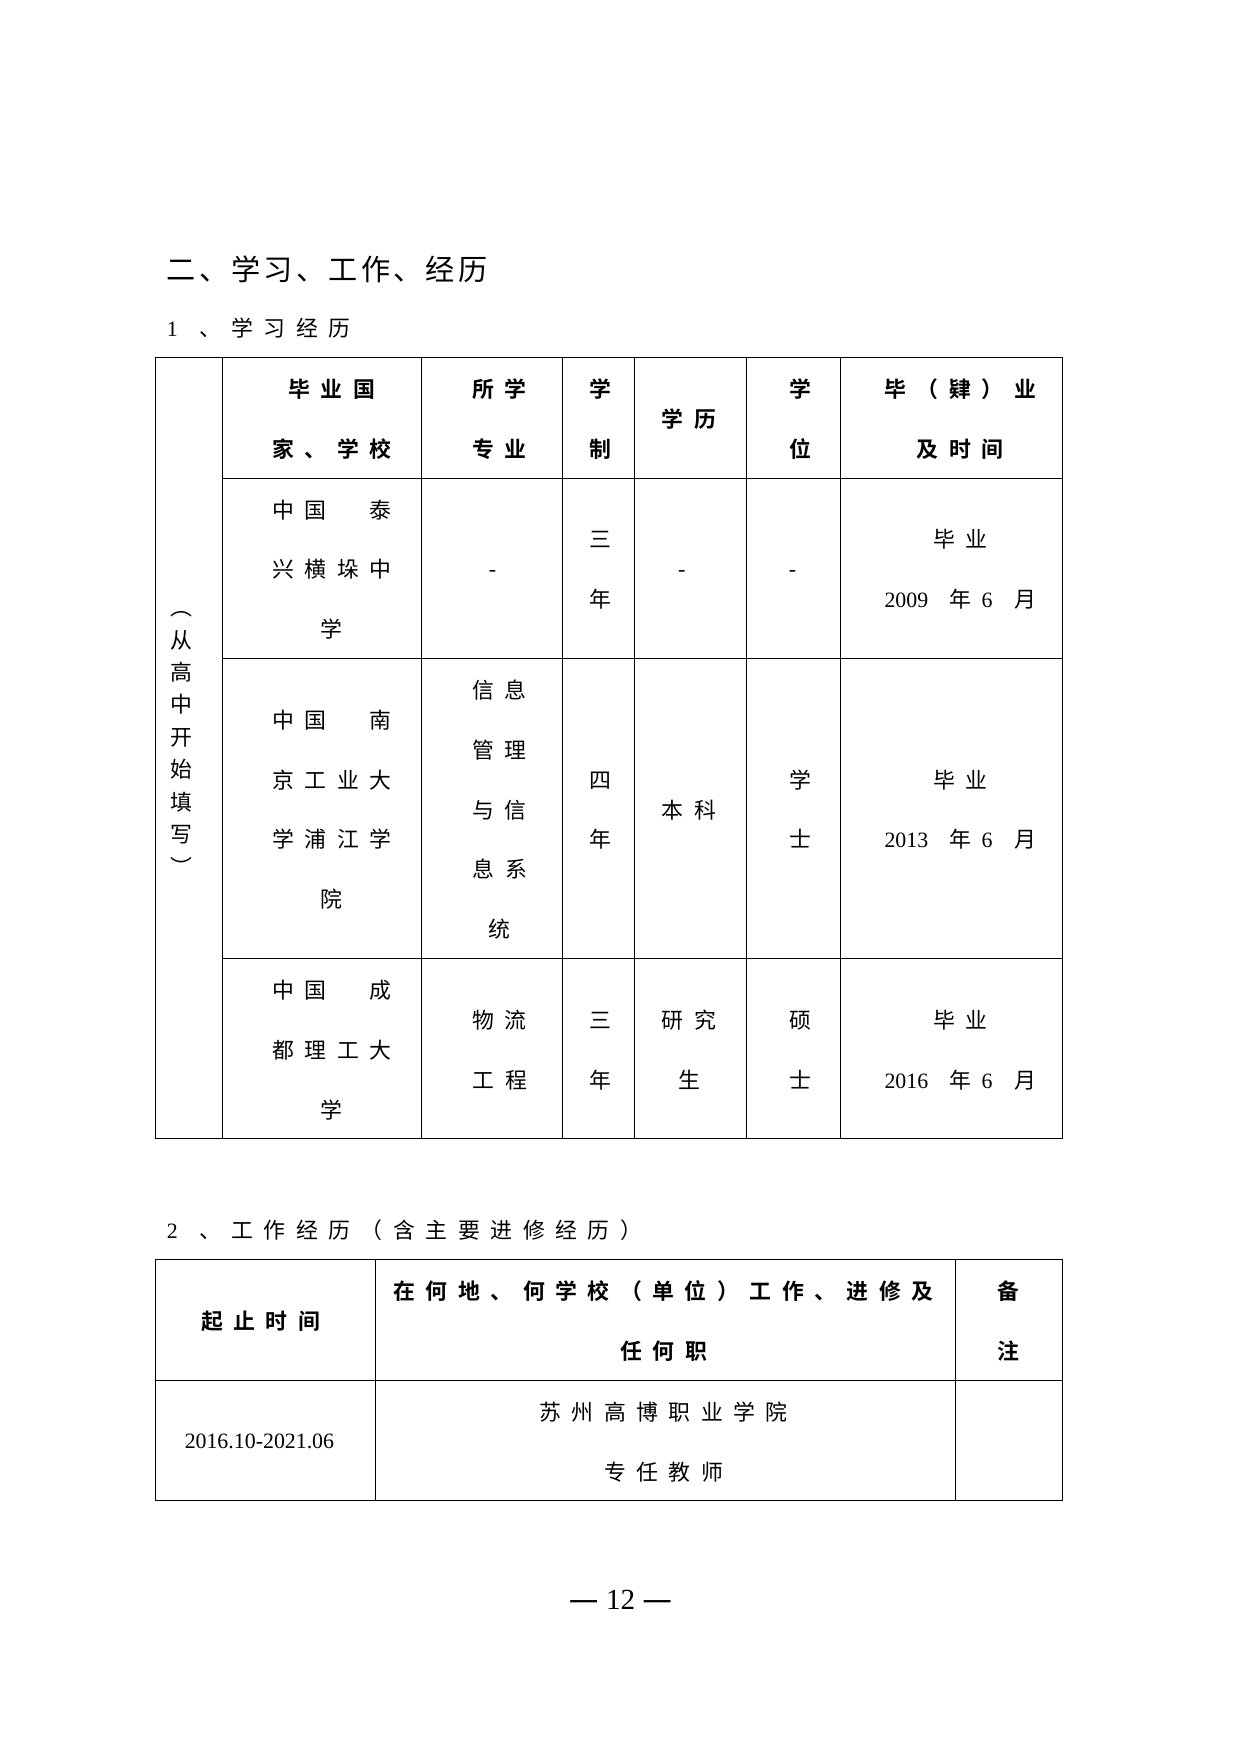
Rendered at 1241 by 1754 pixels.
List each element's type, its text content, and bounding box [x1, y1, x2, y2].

table_cell 学士 [747, 659, 840, 958]
table_cell 三年 [563, 959, 634, 1138]
table_header 学位 [747, 358, 840, 477]
table_header 毕（肄）业及时间 [841, 358, 1062, 477]
table_cell 物流工程 [422, 959, 562, 1138]
table_cell 研究生 [635, 959, 746, 1138]
table_cell 中国 成都理工大学 [223, 959, 421, 1138]
text 1、学习经历 [167, 297, 1074, 357]
text 2、工作经历（含主要进修经历） [167, 1199, 1074, 1259]
table_cell 毕业 2013年6月 [841, 659, 1062, 958]
table_cell - [422, 479, 562, 658]
table_cell 毕业 2016年6月 [841, 959, 1062, 1138]
table_header 起止时间 [156, 1260, 375, 1379]
table_cell 2016.10-2021.06 [156, 1381, 375, 1500]
table_cell 本科 [635, 659, 746, 958]
table_header 所学专业 [422, 358, 562, 477]
table_cell 硕士 [747, 959, 840, 1138]
table_header 学制 [563, 358, 634, 477]
table_cell 中国 泰兴横垛中学 [223, 479, 421, 658]
table_cell 苏州高博职业学院 专任教师 [376, 1381, 955, 1500]
table_cell 四年 [563, 659, 634, 958]
text 二、学习、工作、经历 [167, 237, 1074, 297]
table_header 学历 [635, 358, 746, 477]
table_header 毕业国家、学校 [223, 358, 421, 477]
table_cell 三年 [563, 479, 634, 658]
table_cell 信息管理与信息系统 [422, 659, 562, 958]
table_header 备 注 [956, 1260, 1062, 1379]
table_cell - [747, 479, 840, 658]
table_cell - [635, 479, 746, 658]
table_header 在何地、何学校（单位）工作、进修及任何职 [376, 1260, 955, 1379]
table_cell [956, 1381, 1062, 1500]
table_header ︵从高中开始填写︶ 学历情况 [156, 358, 222, 1138]
table_cell 毕业 2009年6月 [841, 479, 1062, 658]
table_cell 中国 南京工业大学浦江学院 [223, 659, 421, 958]
